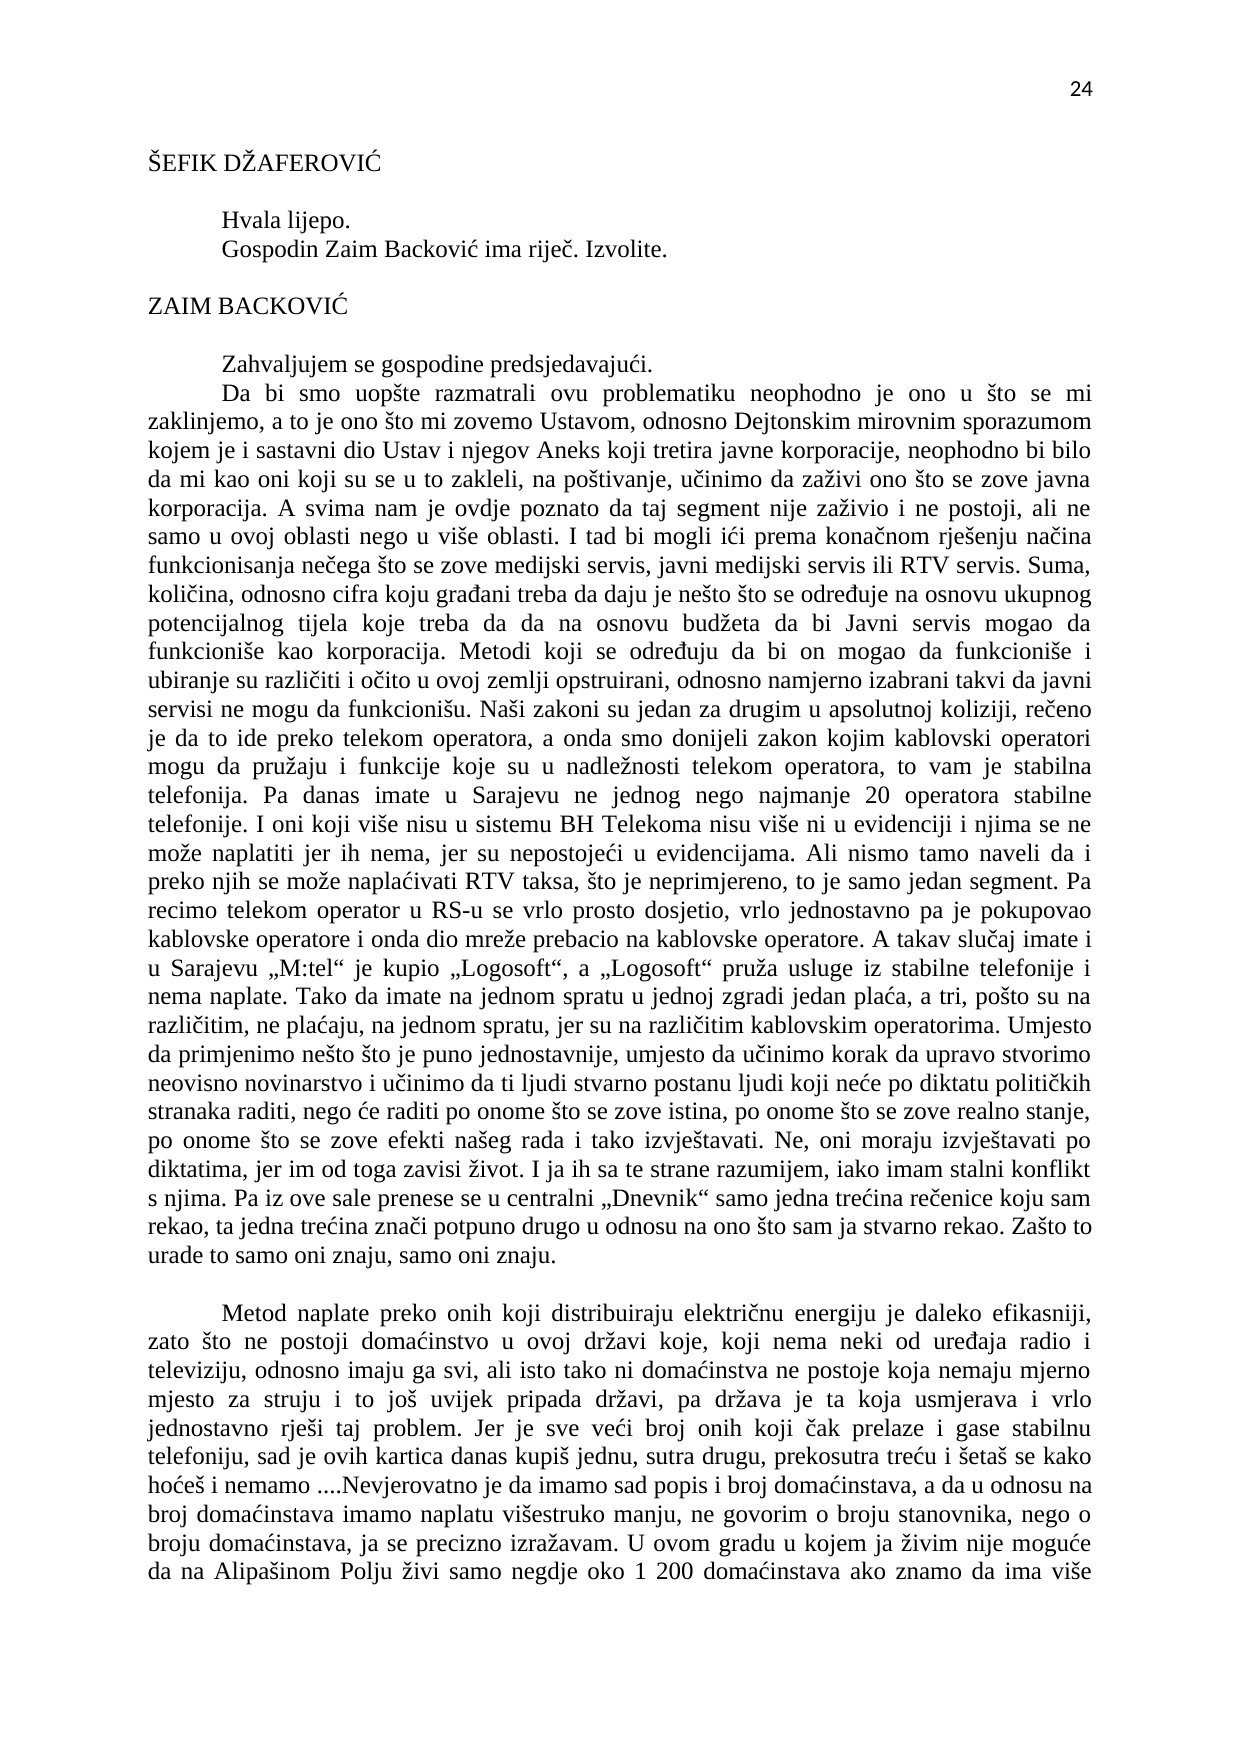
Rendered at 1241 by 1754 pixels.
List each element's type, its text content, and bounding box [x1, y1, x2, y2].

text ZAIM BACKOVIĆ [148, 291, 1093, 320]
text ŠEFIK DŽAFEROVIĆ [148, 148, 1093, 176]
text Hvala lijepo. [148, 205, 1093, 234]
text Gospodin Zaim Backović ima riječ. Izvolite. [148, 234, 1093, 263]
text Zahvaljujem se gospodine predsjedavajući. [148, 349, 1093, 378]
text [148, 1298, 1093, 1585]
text Da bi smo uopšte razmatrali ovu problematiku neophodno je ono u što se mi zaklinjemo, a to je ono što mi zovemo Ustavom, odnosno Dejtonskim mirovnim sporazumom kojem je i sastavni dio Ustav i njegov Aneks koji tretira javne korporacije, neophodno bi bilo da mi kao oni koji su se u to zakleli, na poštivanje, učinimo da zaživi ono što se zove javna korporacija. A svima nam je ovdje poznato da taj segment nije zaživio i ne postoji, ali ne samo u ovoj oblasti nego u više oblasti. I tad bi mogli ići prema konačnom rješenju načina funkcionisanja nečega što se zove medijski servis, javni medijski servis ili RTV servis. Suma, količina, odnosno cifra koju građani treba da daju je nešto što se određuje na osnovu ukupnog potencijalnog tijela koje treba da da na osnovu budžeta da bi Javni servis mogao da funkcioniše kao korporacija. Metodi koji se određuju da bi on mogao da funkcioniše i ubiranje su različiti i očito u ovoj zemlji opstruirani, odnosno namjerno izabrani takvi da javni servisi ne mogu da funkcionišu. Naši zakoni su jedan za drugim u apsolutnoj koliziji, rečeno je da to ide preko telekom operatora, a onda smo donijeli zakon kojim kablovski operatori mogu da pružaju i funkcije koje su u nadležnosti telekom operatora, to vam je stabilna telefonija. Pa danas imate u Sarajevu ne jednog nego najmanje 20 operatora stabilne telefonije. I oni koji više nisu u sistemu BH Telekoma nisu više ni u evidenciji i njima se ne može naplatiti jer ih nema, jer su nepostojeći u evidencijama. Ali nismo tamo naveli da i preko njih se može naplaćivati RTV taksa, što je neprimjereno, to je samo jedan segment. Pa recimo telekom operator u RS-u se vrlo prosto dosjetio, vrlo jednostavno pa je pokupovao kablovske operatore i onda dio mreže prebacio na kablovske operatore. A takav slučaj imate i u Sarajevu „M:tel“ je kupio „Logosoft“, a „Logosoft“ pruža usluge iz stabilne telefonije i nema naplate. Tako da imate na jednom spratu u jednoj zgradi jedan plaća, a tri, pošto su na različitim, ne plaćaju, na jednom spratu, jer su na različitim kablovskim operatorima. Umjesto da primjenimo nešto što je puno jednostavnije, umjesto da učinimo korak da upravo stvorimo neovisno novinarstvo i učinimo da ti ljudi stvarno postanu ljudi koji neće po diktatu političkih stranaka raditi, nego će raditi po onome što se zove istina, po onome što se zove realno stanje, po onome što se zove efekti našeg rada i tako izvještavati. Ne, oni moraju izvještavati po diktatima, jer im od toga zavisi život. I ja ih sa te strane razumijem, iako imam stalni konflikt s njima. Pa iz ove sale prenese se u centralni „Dnevnik“ samo jedna trećina rečenice koju sam rekao, ta jedna trećina znači potpuno drugo u odnosu na ono što sam ja stvarno rekao. Zašto to urade to samo oni znaju, samo oni znaju. [148, 378, 1093, 1269]
